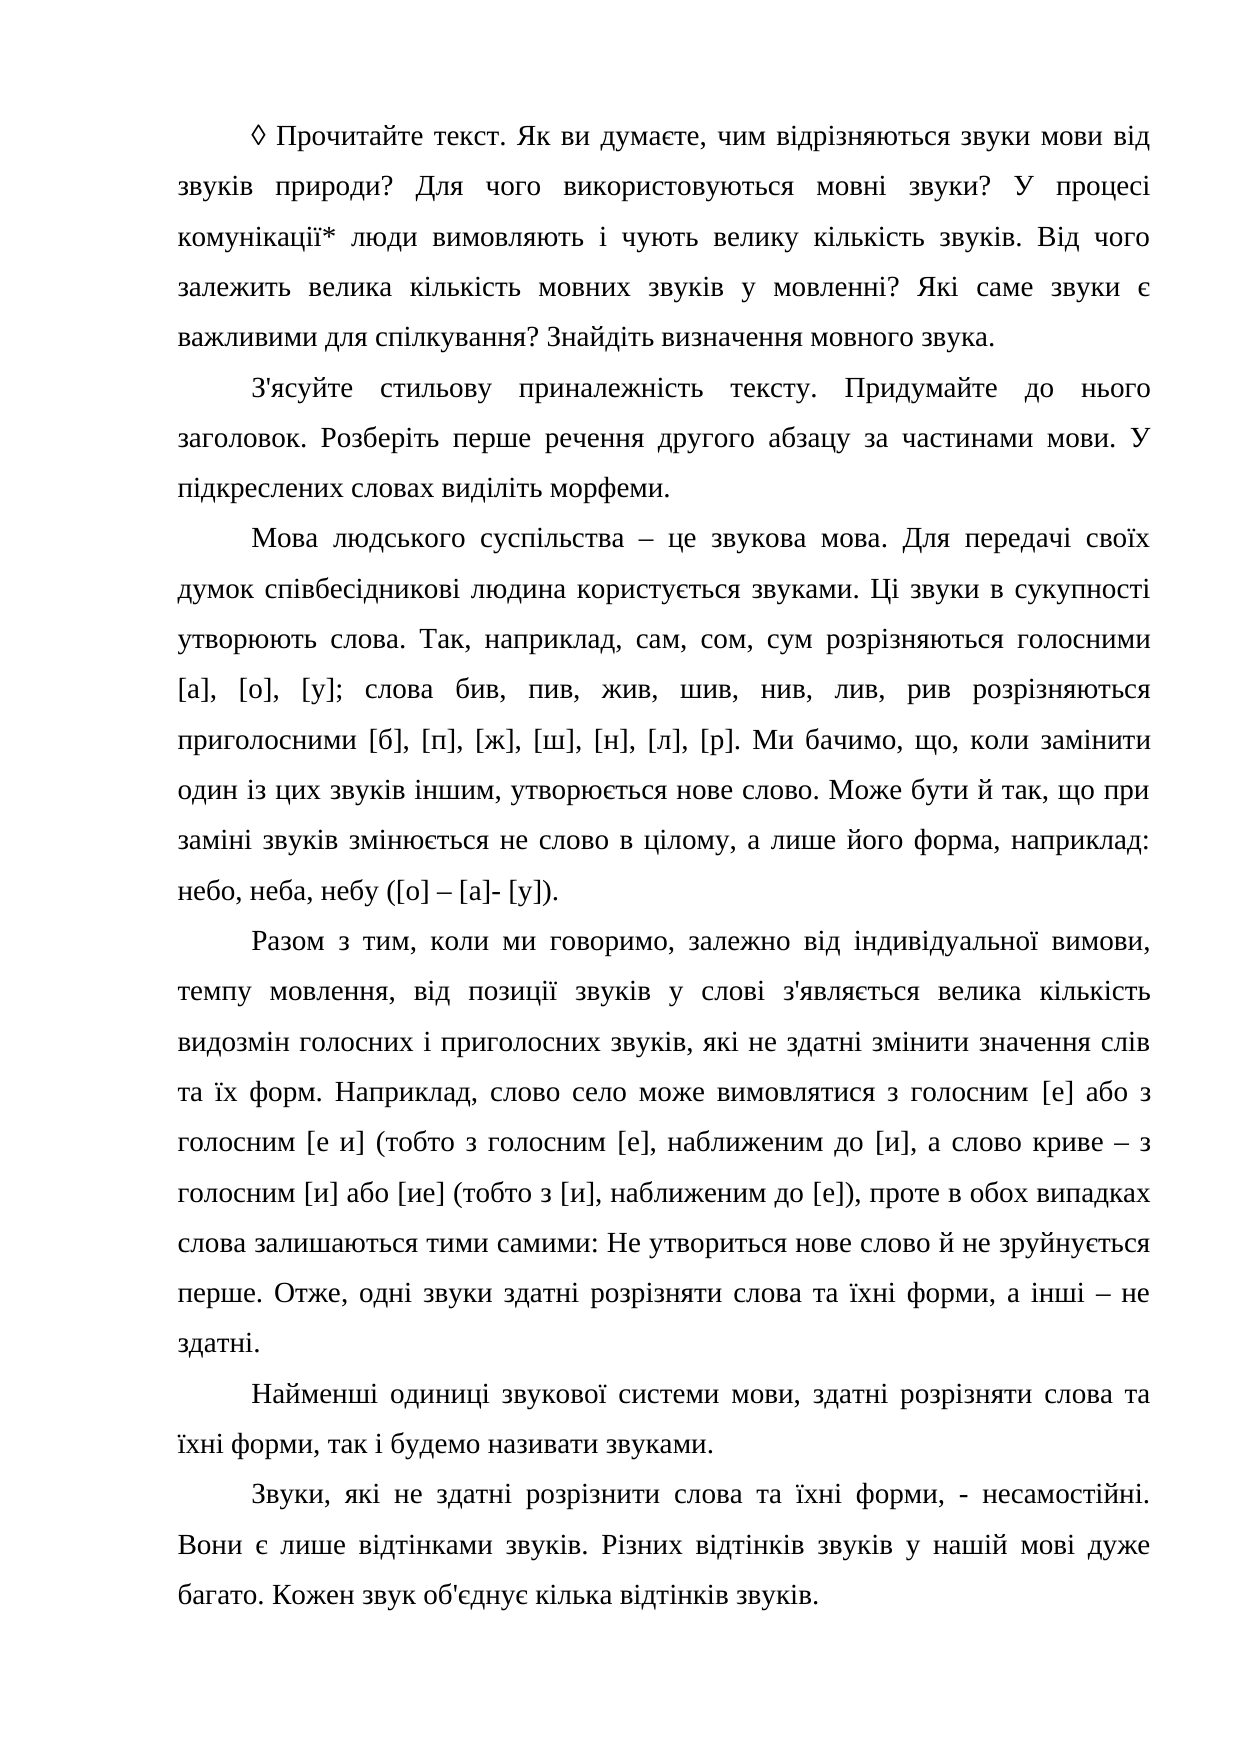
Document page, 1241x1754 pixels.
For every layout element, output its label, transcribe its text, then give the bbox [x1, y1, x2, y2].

text Звуки, які не здатні розрізнити слова та їхні форми, - несамостійні. Вони є лише відтінками звуків. Різних відтінків звуків у нашій мові дуже багато. Кожен звук об'єднує кілька відтінків звуків. [177, 1477, 1152, 1611]
text Мова людського суспільства – це звукова мова. Для передачі своїх думок співбесідникові людина користується звуками. Ці звуки в сукупності утворюють слова. Так, наприклад, сам, сом, сум розрізняються голосними [а], [о], [у]; слова бив, пив, жив, шив, нив, лив, рив розрізняються приголосними [б], [п], [ж], [ш], [н], [л], [р]. Ми бачимо, що, коли замінити один із цих звуків іншим, утворюється нове слово. Може бути й так, що при заміні звуків змінюється не слово в цілому, а лише його форма, наприклад: небо, неба, небу ([о] – [а]- [у]). [177, 521, 1152, 906]
text З'ясуйте стильову приналежність тексту. Придумайте до нього заголовок. Розберіть перше речення другого абзацу за частинами мови. У підкреслених словах виділіть морфеми. [177, 370, 1152, 504]
text ◊ Прочитайте текст. Як ви думаєте, чим відрізняються звуки мови від звуків природи? Для чого використовуються мовні звуки? У процесі комунікації* люди вимовляють і чують велику кількість звуків. Від чого залежить велика кількість мовних звуків у мовленні? Які саме звуки є важливими для спілкування? Знайдіть визначення мовного звука. [177, 118, 1152, 353]
text Найменші одиниці звукової системи мови, здатні розрізняти слова та їхні форми, так і будемо називати звуками. [177, 1376, 1152, 1460]
text Разом з тим, коли ми говоримо, залежно від індивідуальної вимови, темпу мовлення, від позиції звуків у слові з'являється велика кількість видозмін голосних і приголосних звуків, які не здатні змінити значення слів та їх форм. Наприклад, слово село може вимовлятися з голосним [е] або з голосним [е и] (тобто з голосним [е], наближеним до [и], а слово криве – з голосним [и] або [ие] (тобто з [и], наближеним до [е]), проте в обох випадках слова залишаються тими самими: Не утвориться нове слово й не зруйнується перше. Отже, одні звуки здатні розрізняти слова та їхні форми, а інші – не здатні. [177, 923, 1152, 1359]
